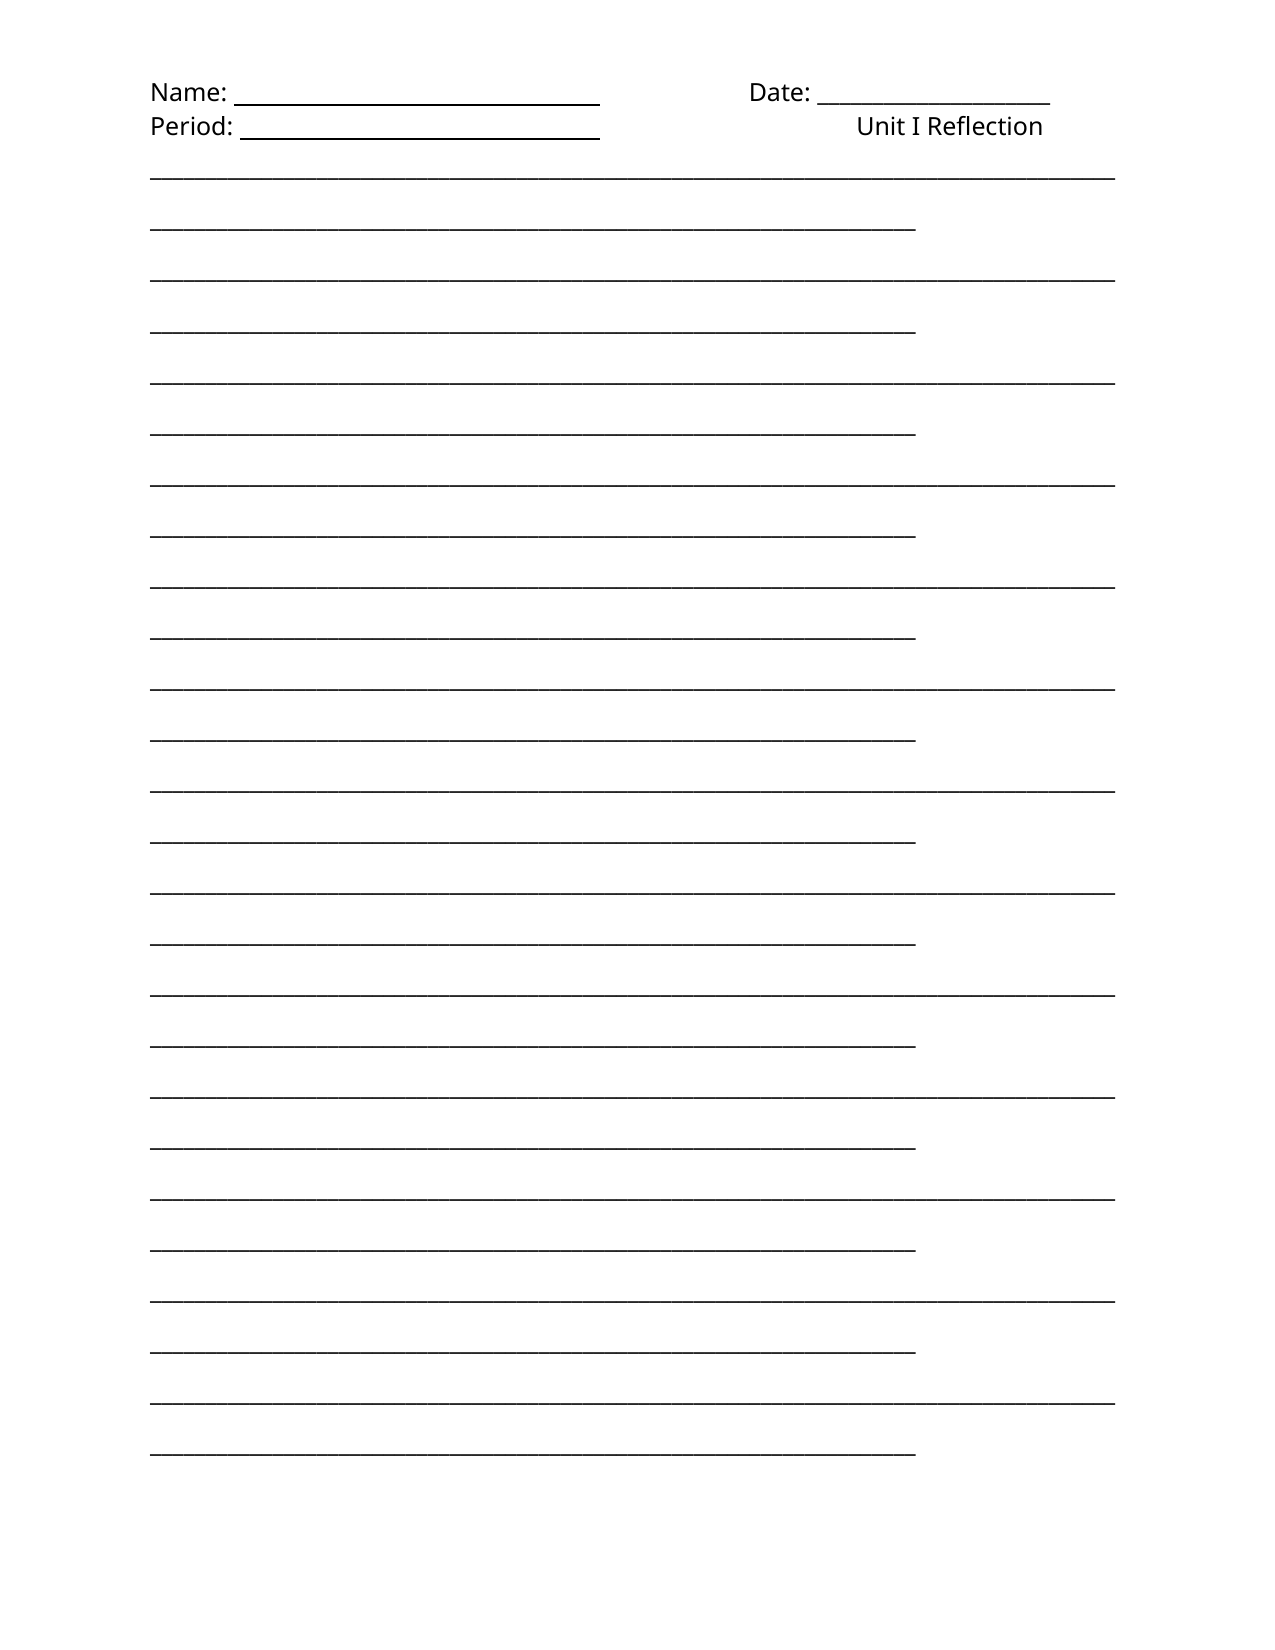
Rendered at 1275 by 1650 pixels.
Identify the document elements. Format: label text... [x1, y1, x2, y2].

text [150, 1375, 1125, 1460]
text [150, 150, 1125, 235]
